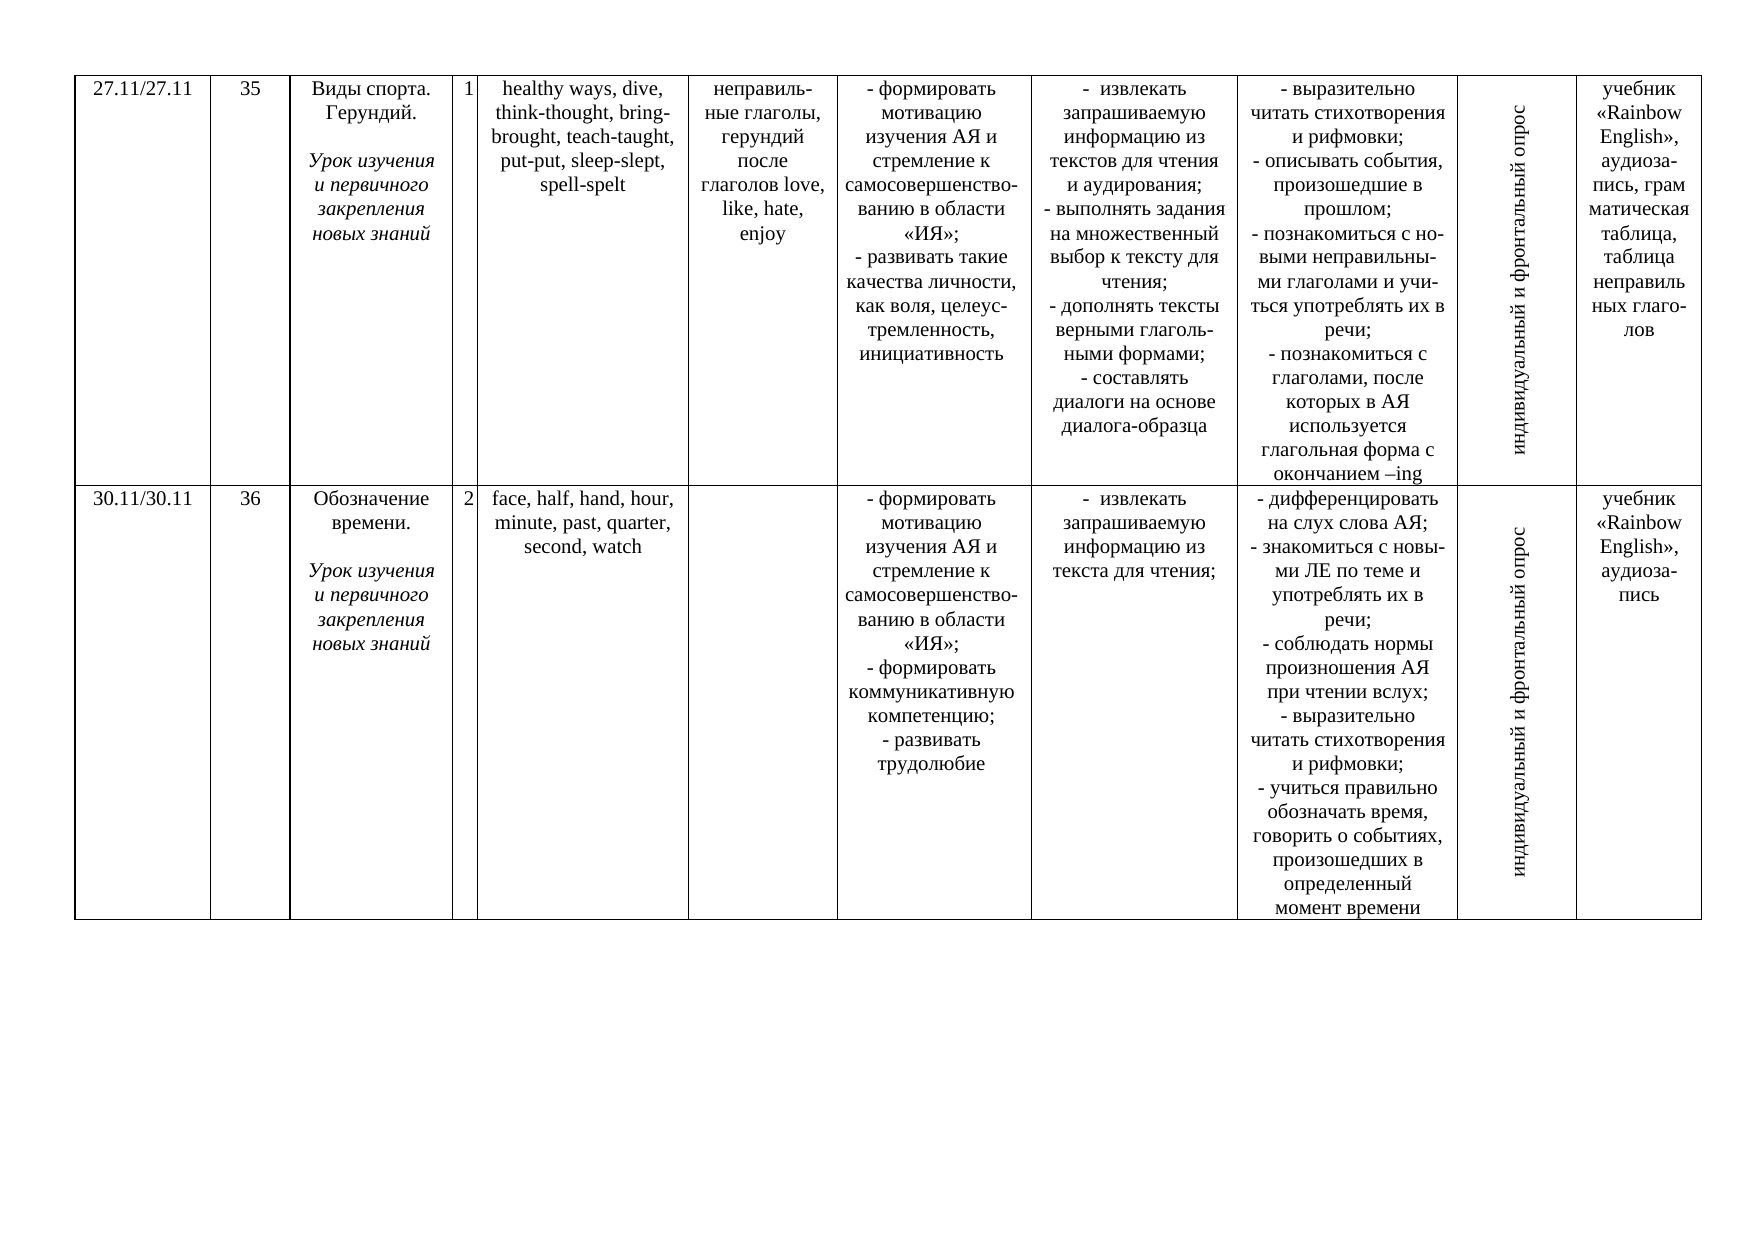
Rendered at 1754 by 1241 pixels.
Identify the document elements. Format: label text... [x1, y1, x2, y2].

table_cell - извлекать запрашиваемую информацию из текстов для чтения и аудирования; - выполнять задания на множественный выбор к тексту для чтения; - дополнять тексты верными глаголь-ными формами; - составлять диалоги на основе диалога-образца [1032, 76, 1237, 485]
table_cell 36 [211, 486, 289, 919]
table_cell - формировать мотивацию изучения АЯ и стремление к самосовершенство-ванию в области «ИЯ»; - формировать коммуникативную компетенцию; - развивать трудолюбие [838, 486, 1031, 919]
table_cell 27.11/27.11 [76, 76, 210, 485]
table_cell Виды спорта. Герундий. Урок изучения и первичного закрепления новых знаний [291, 76, 452, 485]
table_cell 1 [453, 76, 477, 485]
table_cell 30.11/30.11 [76, 486, 210, 919]
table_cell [1458, 486, 1576, 919]
table_cell [689, 486, 837, 919]
table_cell - извлекать запрашиваемую информацию из текста для чтения; [1032, 486, 1237, 919]
table_cell - дифференцировать на слух слова АЯ; - знакомиться с новы-ми ЛЕ по теме и употреблять их в речи; - соблюдать нормы произношения АЯ при чтении вслух; - выразительно читать стихотворения и рифмовки; - учиться правильно обозначать время, говорить о событиях, произошедших в определенный момент времени [1238, 486, 1457, 919]
table_cell - выразительно читать стихотворения и рифмовки; - описывать события, произошедшие в прошлом; - познакомиться с но-выми неправильны-ми глаголами и учи-ться употреблять их в речи; - познакомиться с глаголами, после которых в АЯ используется глагольная форма с окончанием –ing [1238, 76, 1457, 485]
table_cell индивидуальный и фронтальный опрос [1458, 76, 1576, 485]
table_cell учебник «Rainbow English», аудиоза-пись, грам матическая таблица, таблица неправильных глаго-лов [1577, 76, 1701, 485]
table_cell неправиль-ные глаголы, герундий после глаголов love, like, hate, enjoy [689, 76, 837, 485]
table_cell 35 [211, 76, 289, 485]
table_cell - формировать мотивацию изучения АЯ и стремление к самосовершенство-ванию в области «ИЯ»; - развивать такие качества личности, как воля, целеус-тремленность, инициативность [838, 76, 1031, 485]
table_cell Обозначение времени. Урок изучения и первичного закрепления новых знаний [291, 486, 452, 919]
table_cell healthy ways, dive, think-thought, bring-brought, teach-taught, put-put, sleep-slept, spell-spelt [478, 76, 688, 485]
table_cell face, half, hand, hour, minute, past, quarter, second, watch [478, 486, 688, 919]
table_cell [1577, 486, 1701, 919]
table_cell 2 [453, 486, 477, 919]
